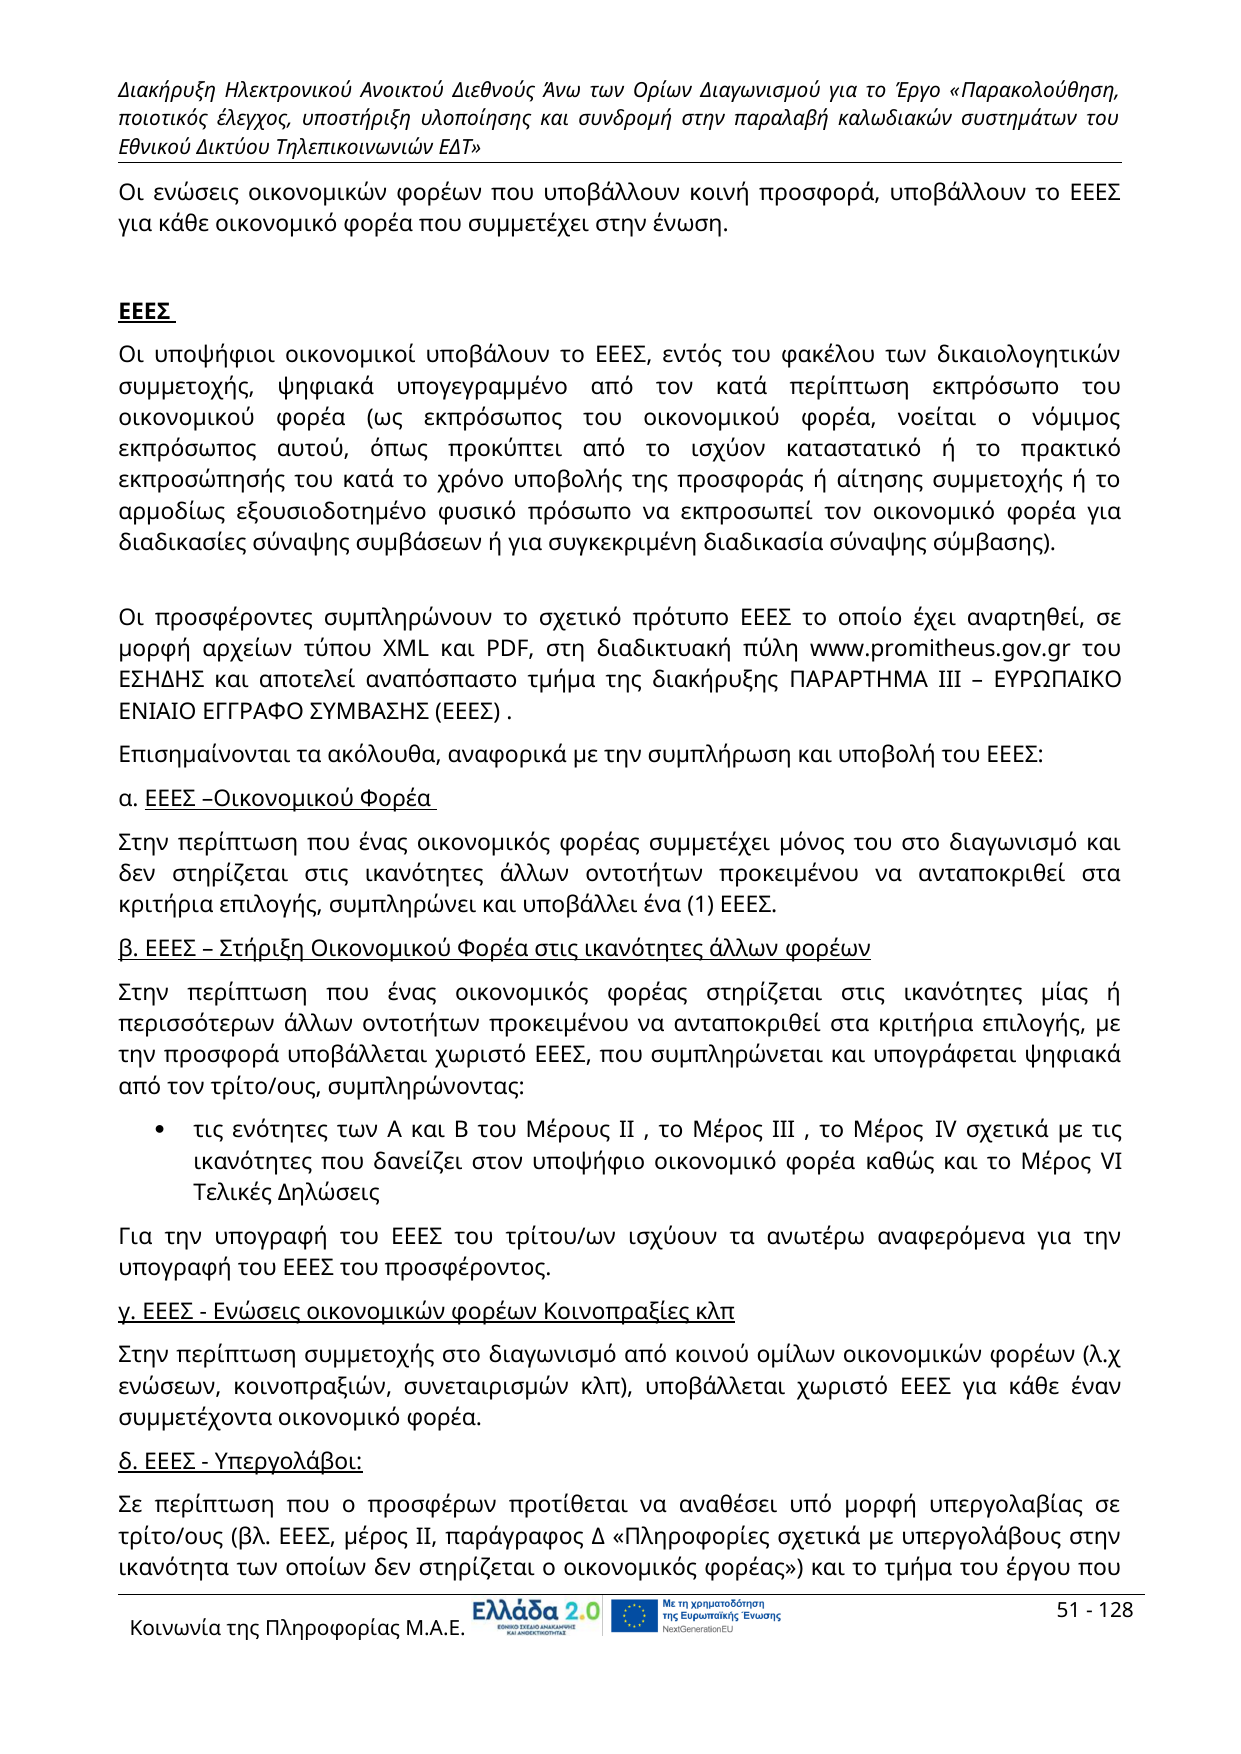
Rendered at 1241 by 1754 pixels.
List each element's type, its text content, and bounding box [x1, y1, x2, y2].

list τις ενότητες των Α και Β του Μέρους ΙΙ , το Μέρος ΙΙΙ , το Μέρος IV σχετικά με τις ικανότητες που δανείζει στον υποψήφιο οικονομικό φορέα καθώς και το Μέρος VI Τελικές Δηλώσεις [156, 1113, 1122, 1207]
text Στην περίπτωση που ένας οικονομικός φορέας συμμετέχει μόνος του στο διαγωνισμό και δεν στηρίζεται στις ικανότητες άλλων οντοτήτων προκειμένου να ανταποκριθεί στα κριτήρια επιλογής, συμπληρώνει και υποβάλλει ένα (1) ΕΕΕΣ. [118, 826, 1122, 920]
text α. ΕΕΕΣ –Οικονομικού Φορέα [118, 782, 1122, 813]
text Οι προσφέροντες συμπληρώνουν το σχετικό πρότυπο ΕΕΕΣ το οποίο έχει αναρτηθεί, σε μορφή αρχείων τύπου XML και PDF, στη διαδικτυακή πύλη www.promitheus.gov.gr του ΕΣΗΔΗΣ και αποτελεί αναπόσπαστο τμήμα της διακήρυξης ΠΑΡΑΡΤΗΜΑ ΙΙI – ΕΥΡΩΠΑΙΚΟ ΕΝΙΑΙΟ ΕΓΓΡΑΦΟ ΣΥΜΒΑΣΗΣ (ΕΕΕΣ) . [118, 601, 1122, 726]
text Επισημαίνονται τα ακόλουθα, αναφορικά με την συμπλήρωση και υποβολή του ΕΕΕΣ: [118, 738, 1122, 770]
text β. ΕΕΕΣ – Στήριξη Οικονομικού Φορέα στις ικανότητες άλλων φορέων [118, 932, 1122, 963]
text ΕΕΕΣ [118, 295, 1122, 326]
text Στην περίπτωση συμμετοχής στο διαγωνισμό από κοινού ομίλων οικονομικών φορέων (λ.χ ενώσεων, κοινοπραξιών, συνεταιρισμών κλπ), υποβάλλεται χωριστό ΕΕΕΣ για κάθε έναν συμμετέχοντα οικονομικό φορέα. [118, 1338, 1122, 1432]
text γ. ΕΕΕΣ - Ενώσεις οικονομικών φορέων Κοινοπραξίες κλπ [118, 1295, 1122, 1326]
text Οι υποψήφιοι οικονομικοί υποβάλουν το ΕΕΕΣ, εντός του φακέλου των δικαιολογητικών συμμετοχής, ψηφιακά υπογεγραμμένο από τον κατά περίπτωση εκπρόσωπο του οικονομικού φορέα (ως εκπρόσωπος του οικονομικού φορέα, νοείται ο νόμιμος εκπρόσωπος αυτού, όπως προκύπτει από το ισχύον καταστατικό ή το πρακτικό εκπροσώπησής του κατά το χρόνο υποβολής της προσφοράς ή αίτησης συμμετοχής ή το αρμοδίως εξουσιοδοτημένο φυσικό πρόσωπο να εκπροσωπεί τον οικονομικό φορέα για διαδικασίες σύναψης συμβάσεων ή για συγκεκριμένη διαδικασία σύναψης σύμβασης). [118, 338, 1122, 557]
text Για την υπογραφή του ΕΕΕΣ του τρίτου/ων ισχύουν τα ανωτέρω αναφερόμενα για την υπογραφή του ΕΕΕΣ του προσφέροντος. [118, 1220, 1122, 1282]
text Οι ενώσεις οικονομικών φορέων που υποβάλλουν κοινή προσφορά, υποβάλλουν το ΕΕΕΣ για κάθε οικονομικό φορέα που συμμετέχει στην ένωση. [118, 176, 1122, 238]
text δ. ΕΕΕΣ - Υπεργολάβοι: [118, 1445, 1122, 1476]
text Στην περίπτωση που ένας οικονομικός φορέας στηρίζεται στις ικανότητες μίας ή περισσότερων άλλων οντοτήτων προκειμένου να ανταποκριθεί στα κριτήρια επιλογής, με την προσφορά υποβάλλεται χωριστό ΕΕΕΣ, που συμπληρώνεται και υπογράφεται ψηφιακά από τον τρίτο/ους, συμπληρώνοντας: [118, 976, 1122, 1101]
picture [471, 1595, 786, 1636]
